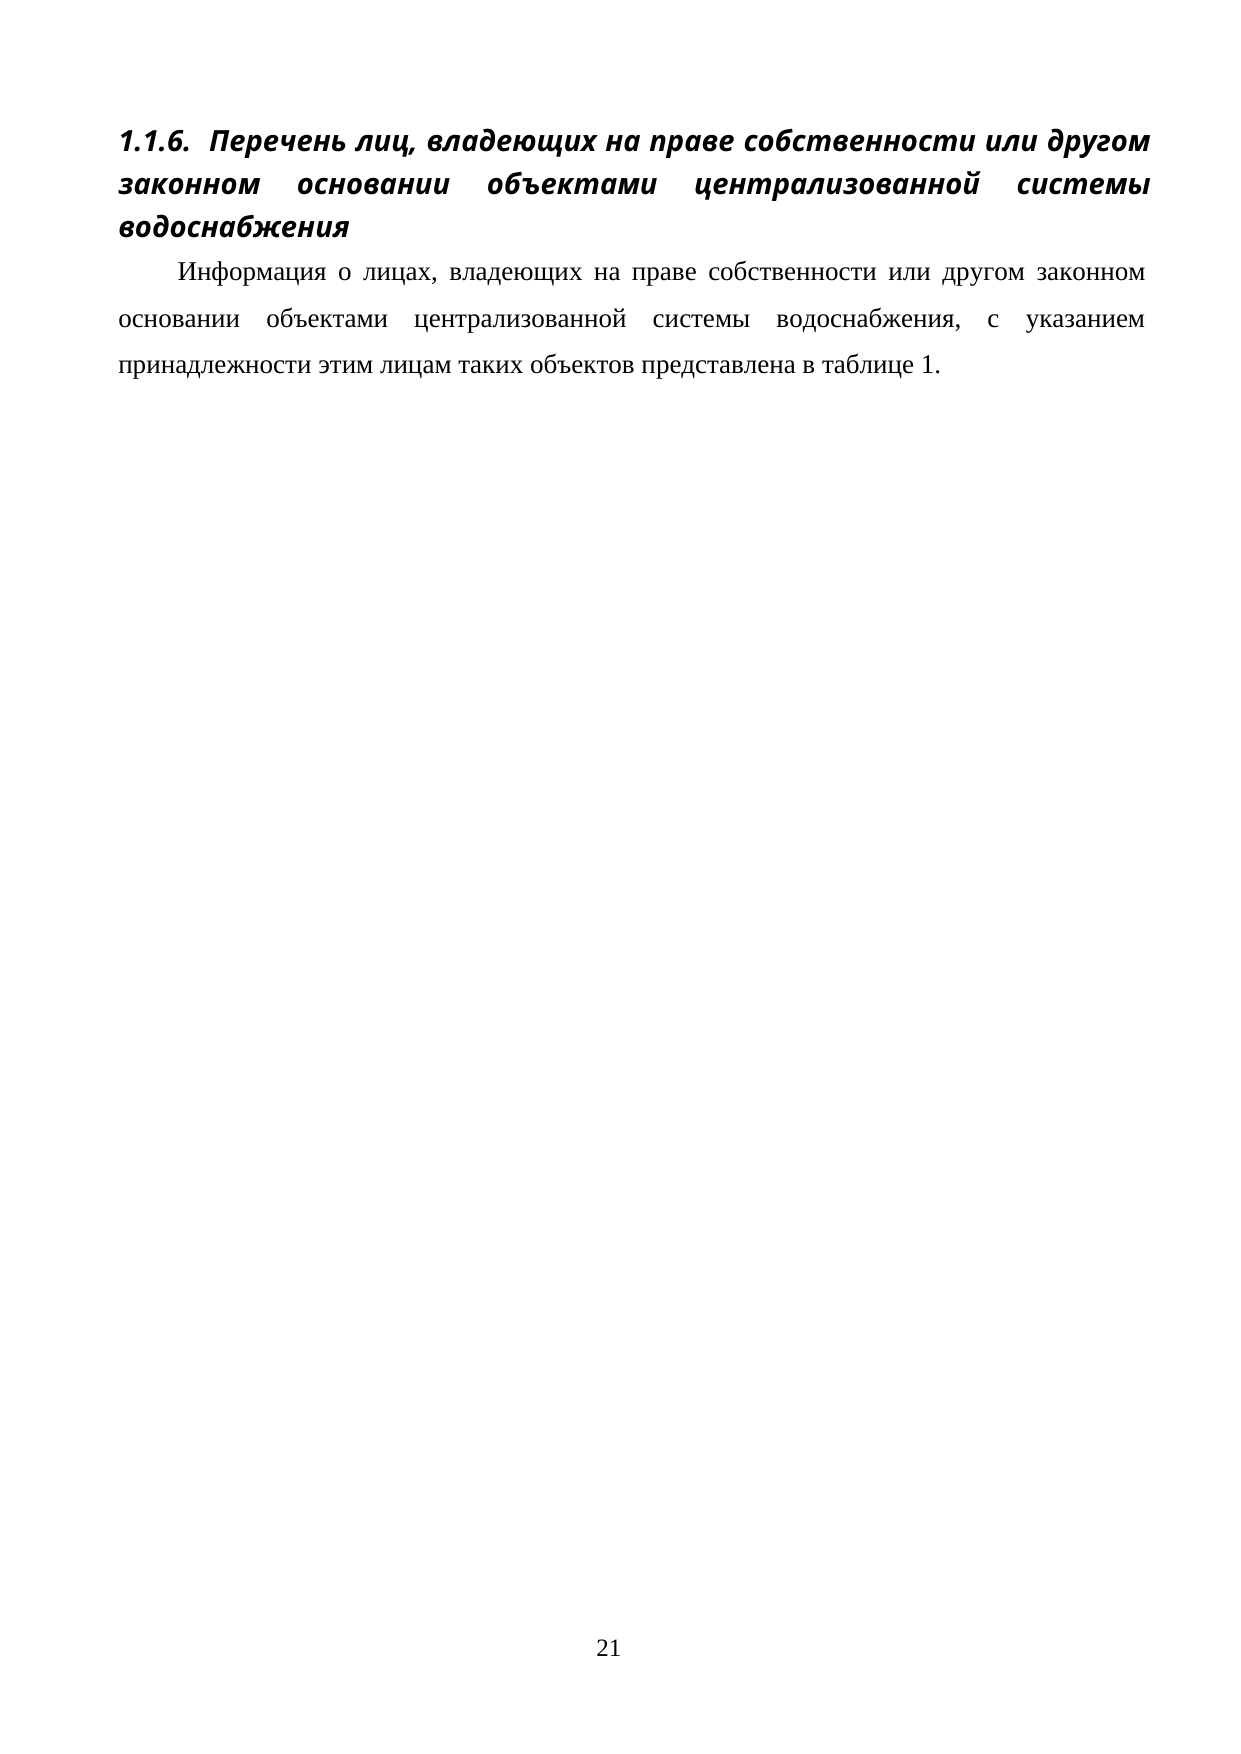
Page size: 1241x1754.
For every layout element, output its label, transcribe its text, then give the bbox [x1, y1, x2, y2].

subtitle 1.1.6. Перечень лиц, владеющих на праве собственности или другом законном основании объектами централизованной системы водоснабжения [118, 121, 1152, 246]
text Информация о лицах, владеющих на праве собственности или другом законном основании объектами централизованной системы водоснабжения, с указанием принадлежности этим лицам таких объектов представлена в таблице 1. [118, 255, 1147, 380]
